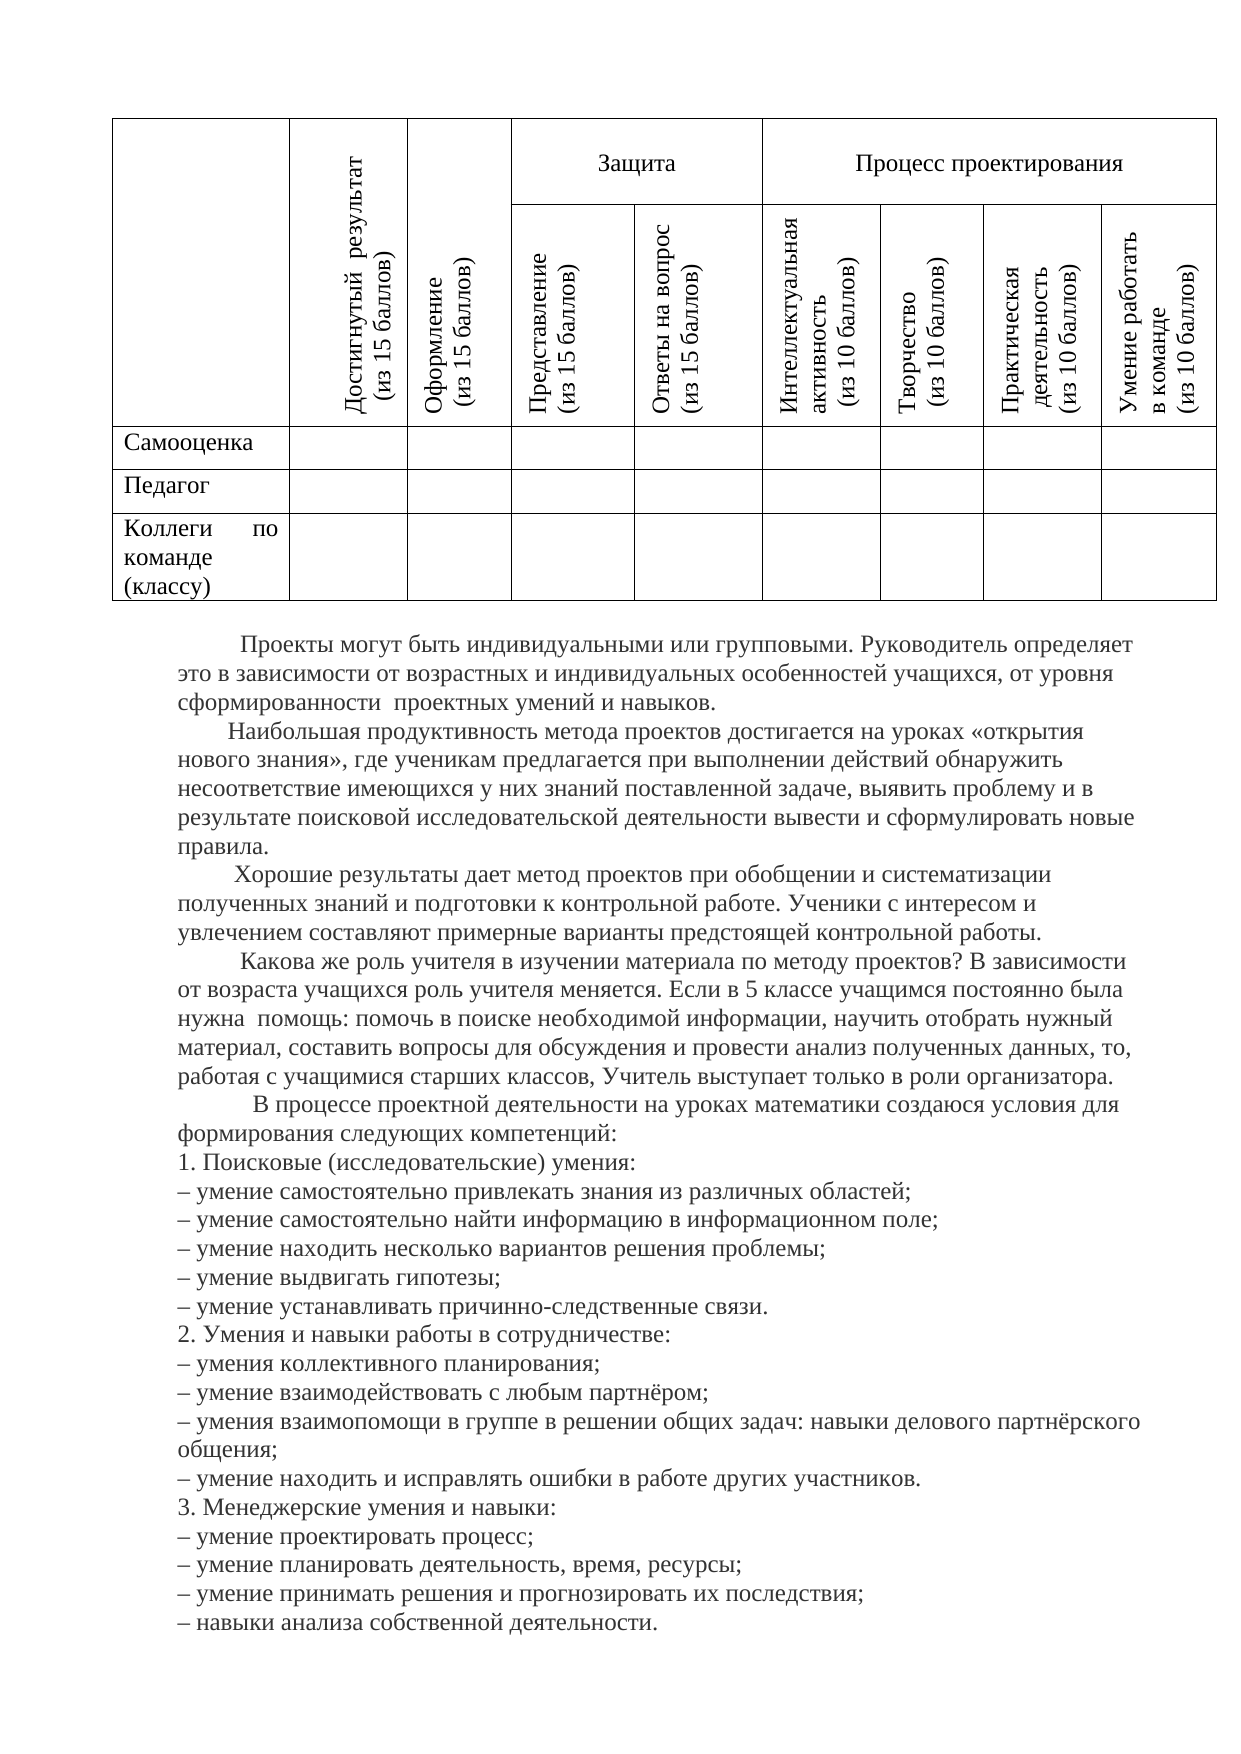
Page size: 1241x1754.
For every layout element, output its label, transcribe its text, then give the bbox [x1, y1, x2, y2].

text – умение проектировать процесс; – умение планировать деятельность, время, ресурсы; – умение принимать решения и прогнозировать их последствия; – навыки анализа собственной деятельности. [177, 1521, 1152, 1636]
table_cell [290, 470, 407, 512]
text 2. Умения и навыки работы в сотрудничестве: [177, 1319, 1152, 1348]
table_cell [635, 427, 762, 469]
table_cell [290, 514, 407, 600]
text Проекты могут быть индивидуальными или групповыми. Руководитель определяет это в зависимости от возрастных и индивидуальных особенностей учащихся, от уровня сформированности проектных умений и навыков. [177, 629, 1152, 716]
table_cell [635, 514, 762, 600]
table_header [113, 119, 289, 426]
table_cell [1102, 427, 1216, 469]
text – умение самостоятельно привлекать знания из различных областей; – умение самостоятельно найти информацию в информационном поле; – умение находить несколько вариантов решения проблемы; – умение выдвигать гипотезы; – умение устанавливать причинно-следственные связи. [177, 1176, 1152, 1319]
table_cell Ответы на вопрос (из 15 баллов) [635, 205, 762, 426]
table_header Достигнутый результат (из 15 баллов) [290, 119, 407, 426]
table_cell [408, 470, 511, 512]
table_cell [635, 470, 762, 512]
text – умения коллективного планирования; – умение взаимодействовать с любым партнёром; – умения взаимопомощи в группе в решении общих задач: навыки делового партнёрского общения; – умение находить и исправлять ошибки в работе других участников. [177, 1348, 1152, 1492]
table_cell [1102, 514, 1216, 600]
text Хорошие результаты дает метод проектов при обобщении и систематизации полученных знаний и подготовки к контрольной работе. Ученики с интересом и увлечением составляют примерные варианты предстоящей контрольной работы. [177, 859, 1152, 946]
table_cell Педагог [113, 470, 289, 512]
text Наибольшая продуктивность метода проектов достигается на уроках «открытия нового знания», где ученикам предлагается при выполнении действий обнаружить несоответствие имеющихся у них знаний поставленной задаче, выявить проблему и в результате поисковой исследовательской деятельности вывести и сформулировать новые правила. [177, 716, 1152, 859]
table_cell [408, 514, 511, 600]
table_cell [763, 514, 880, 600]
table_cell [290, 427, 407, 469]
table_cell Умение работать в команде (из 10 баллов) [1102, 205, 1216, 426]
table_cell [763, 427, 880, 469]
table_cell [984, 470, 1101, 512]
table_cell [881, 470, 983, 512]
table_cell [512, 427, 634, 469]
table_cell Самооценка [113, 427, 289, 469]
table_cell Интеллектуальная активность (из 10 баллов) [763, 205, 880, 426]
table_cell [881, 514, 983, 600]
table_cell Творчество (из 10 баллов) [881, 205, 983, 426]
table_header Оформление (из 15 баллов) [408, 119, 511, 426]
text В процессе проектной деятельности на уроках математики создаюся условия для формирования следующих компетенций: [177, 1089, 1152, 1147]
table_header Процесс проектирования [763, 119, 1216, 204]
text Какова же роль учителя в изучении материала по методу проектов? В зависимости от возраста учащихся роль учителя меняется. Если в 5 классе учащимся постоянно была нужна помощь: помочь в поиске необходимой информации, научить отобрать нужный материал, составить вопросы для обсуждения и провести анализ полученных данных, то, работая с учащимися старших классов, Учитель выступает только в роли организатора. [177, 946, 1152, 1089]
text 1. Поисковые (исследовательские) умения: [177, 1147, 1152, 1176]
table_cell Практическая деятельность (из 10 баллов) [984, 205, 1101, 426]
table_cell [408, 427, 511, 469]
table_cell [1102, 470, 1216, 512]
table_cell [984, 427, 1101, 469]
text 3. Менеджерские умения и навыки: [177, 1492, 1152, 1521]
table_cell Представление (из 15 баллов) [512, 205, 634, 426]
table_cell Коллеги по команде (классу) [113, 514, 289, 600]
table_cell [512, 470, 634, 512]
table_cell [881, 427, 983, 469]
table_header Защита [512, 119, 762, 204]
table_cell [763, 470, 880, 512]
table_cell [984, 514, 1101, 600]
table_cell [512, 514, 634, 600]
